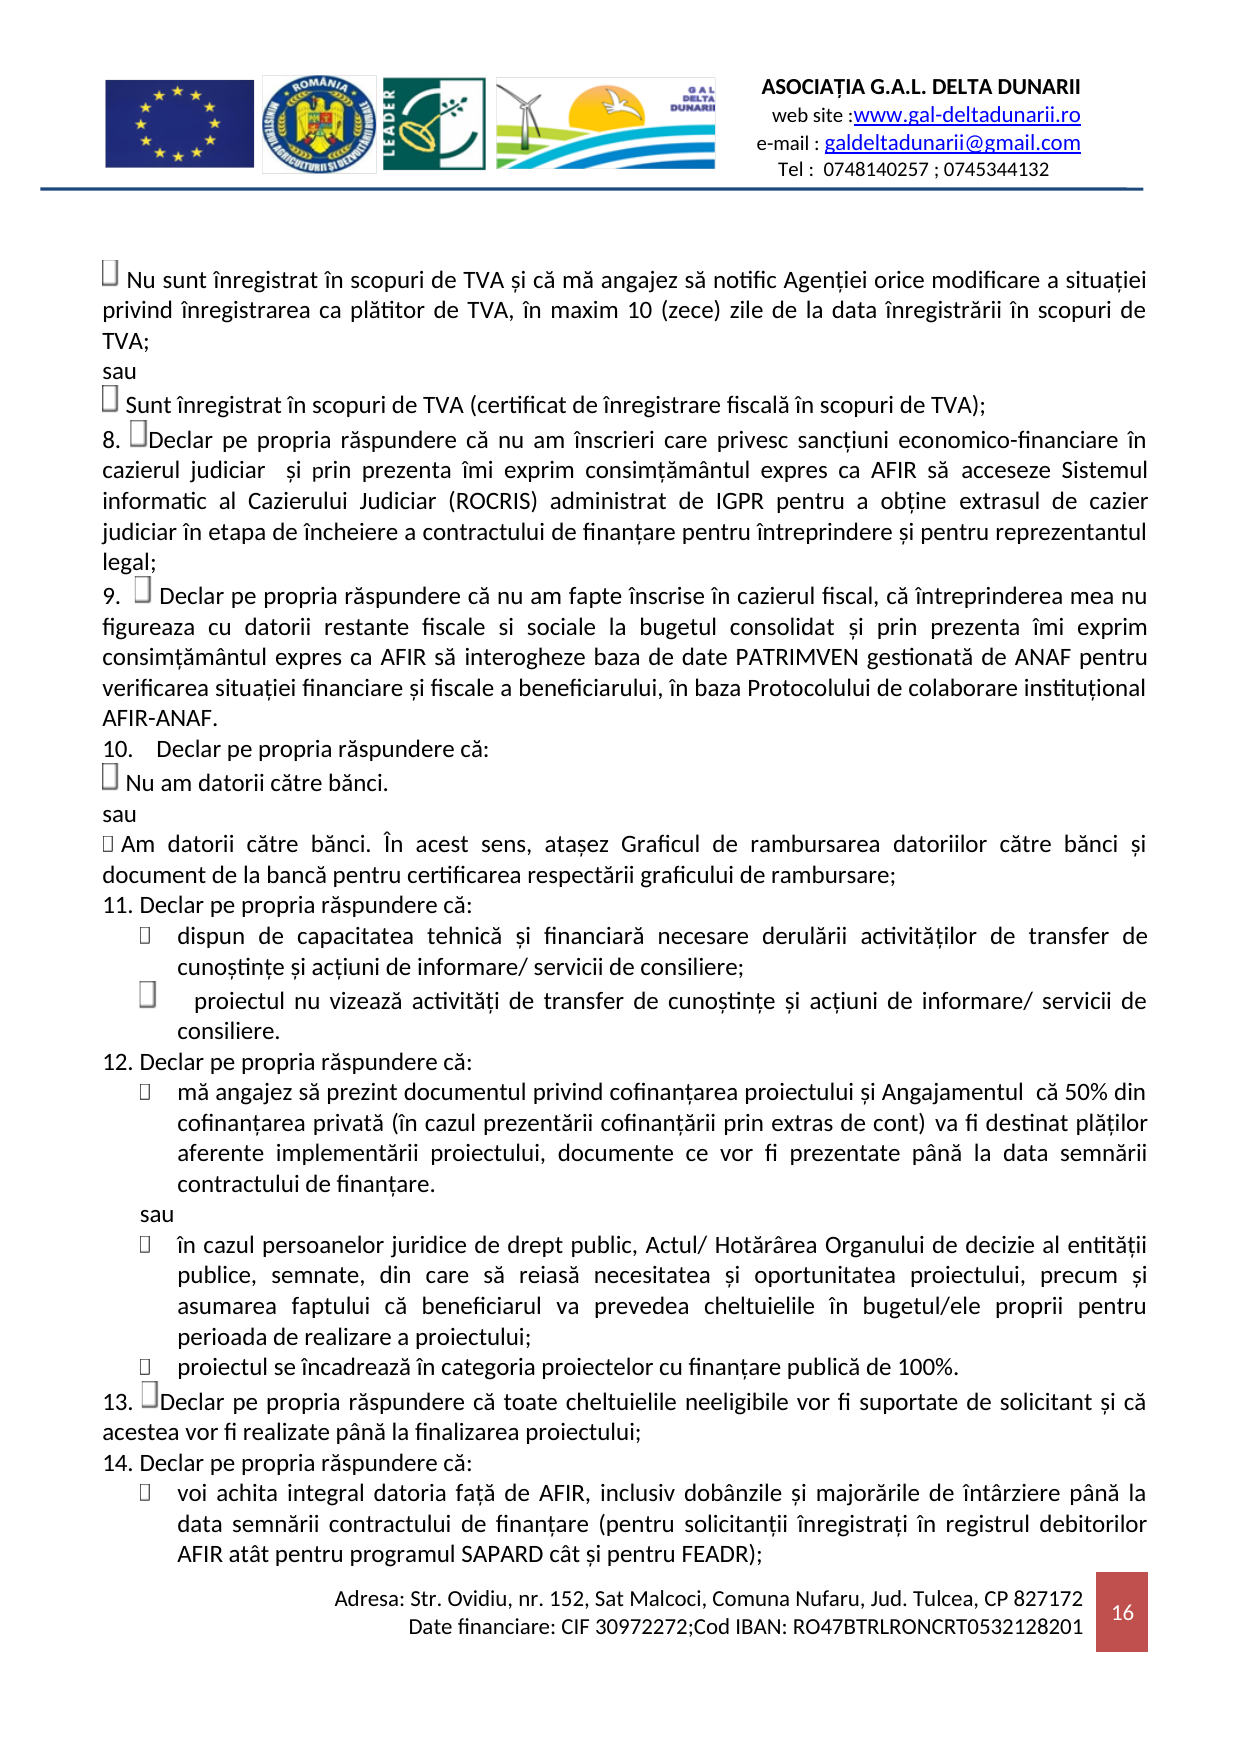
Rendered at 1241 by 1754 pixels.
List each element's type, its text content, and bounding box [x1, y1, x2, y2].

picture [130, 420, 148, 449]
text Nu sunt înregistrat în scopuri de TVA și că mă angajez să notific Agenției orice modificare a situației privind înregistrarea ca plătitor de TVA, în maxim 10 (zece) zile de la data înregistrării în scopuri de TVA; [102, 260, 1148, 355]
text 10. Declar pe propria răspundere că: [102, 733, 1148, 764]
list mă angajez să prezint documentul privind cofinanțarea proiectului și Angajamentul că 50% din cofinanțarea privată (în cazul prezentării cofinanțării prin extras de cont) va fi destinat plăților aferente implementării proiectului, documente ce vor fi prezentate până la data semnării contractului de finanțare. [139, 1077, 1148, 1199]
text 9. Declar pe propria răspundere că nu am fapte înscrise în cazierul fiscal, că întreprinderea mea nu figureaza cu datorii restante fiscale si sociale la bugetul consolidat şi prin prezenta îmi exprim consimțământul expres ca AFIR să interogheze baza de date PATRIMVEN gestionată de ANAF pentru verificarea situației financiare și fiscale a beneficiarului, în baza Protocolului de colaborare instituțional AFIR-ANAF. [102, 577, 1148, 733]
picture [134, 576, 153, 605]
text 11. Declar pe propria răspundere că: [102, 889, 1148, 920]
text sau [102, 798, 1148, 828]
text Sunt înregistrat în scopuri de TVA (certificat de înregistrare fiscală în scopuri de TVA); [102, 386, 1148, 420]
list proiectul se încadrează în categoria proiectelor cu finanțare publică de 100%. [139, 1351, 1148, 1382]
picture [102, 73, 721, 176]
picture [102, 763, 120, 792]
text 13. Declar pe propria răspundere că toate cheltuielile neeligibile vor fi suportate de solicitant și că acestea vor fi realizate până la finalizarea proiectului; [102, 1382, 1148, 1447]
picture [140, 1359, 151, 1376]
text proiectul nu vizează activități de transfer de cunoștințe și acțiuni de informare/ servicii de consiliere. [139, 981, 1148, 1046]
picture [140, 927, 151, 945]
picture [102, 260, 120, 288]
picture [140, 1236, 151, 1254]
list Am datorii către bănci. În acest sens, atașez Graficul de rambursarea datoriilor către bănci și document de la bancă pentru certificarea respectării graficului de rambursare; [102, 828, 1148, 889]
list în cazul persoanelor juridice de drept public, Actul/ Hotărârea Organului de decizie al entității publice, semnate, din care să reiasă necesitatea și oportunitatea proiectului, precum și asumarea faptului că beneficiarul va prevedea cheltuielile în bugetul/ele proprii pentru perioada de realizare a proiectului; [139, 1229, 1148, 1351]
picture [103, 836, 114, 853]
picture [139, 981, 158, 1010]
text 8. Declar pe propria răspundere că nu am înscrieri care privesc sancțiuni economico-financiare în cazierul judiciar şi prin prezenta îmi exprim consimțământul expres ca AFIR să acceseze Sistemul informatic al Cazierului Judiciar (ROCRIS) administrat de IGPR pentru a obține extrasul de cazier judiciar în etapa de încheiere a contractului de finanțare pentru întreprindere și pentru reprezentantul legal; [102, 420, 1148, 577]
picture [141, 1381, 160, 1410]
picture [140, 1484, 151, 1502]
text sau [139, 1199, 1148, 1229]
picture [140, 1084, 151, 1101]
text Nu am datorii către bănci. [102, 764, 1148, 798]
text sau [102, 355, 1148, 386]
list dispun de capacitatea tehnică și financiară necesare derulării activităţilor de transfer de cunoștințe și acțiuni de informare/ servicii de consiliere; [139, 920, 1148, 981]
picture [102, 385, 120, 414]
text 12. Declar pe propria răspundere că: [102, 1046, 1148, 1077]
text 14. Declar pe propria răspundere că: [102, 1447, 1148, 1477]
list voi achita integral datoria față de AFIR, inclusiv dobânzile și majorările de întârziere până la data semnării contractului de finanțare (pentru solicitanții înregistrați în registrul debitorilor AFIR atât pentru programul SAPARD cât și pentru FEADR); [139, 1477, 1148, 1569]
